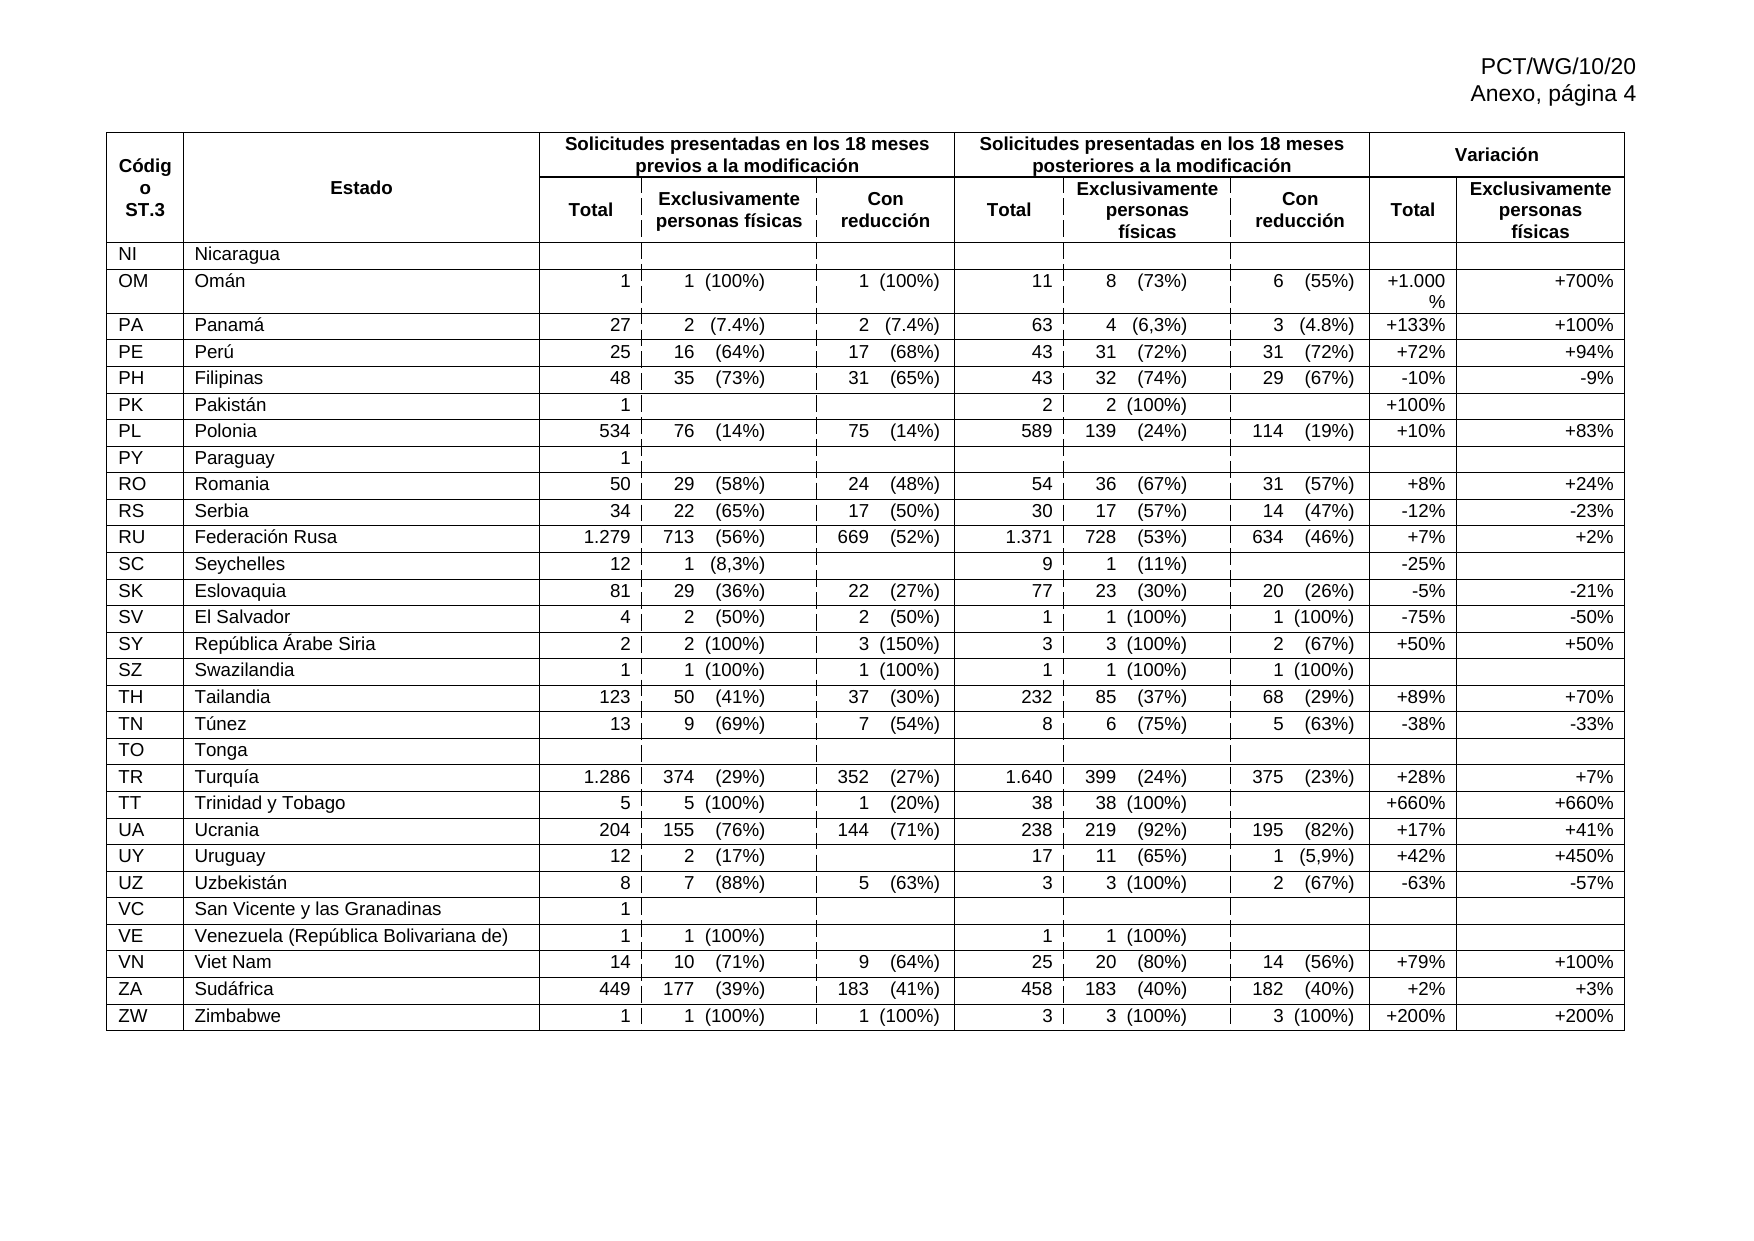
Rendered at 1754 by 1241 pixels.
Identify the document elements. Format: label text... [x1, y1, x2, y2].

table_cell San Vicente y las Granadinas [184, 898, 539, 924]
table_cell 68 (29%) [1231, 686, 1369, 711]
table_cell 54 [955, 473, 1063, 499]
table_cell 5 (63%) [1231, 712, 1369, 738]
table_cell Ucrania [184, 819, 539, 844]
table_cell [1064, 447, 1231, 472]
table_cell [540, 243, 642, 269]
table_header Solicitudes presentadas en los 18 meses posteriores a la modificación [955, 133, 1369, 176]
table_cell 3 [955, 872, 1063, 897]
table_cell 27 [540, 314, 642, 339]
table_cell +24% [1457, 473, 1624, 499]
table_cell -63% [1370, 872, 1456, 897]
table_cell SZ [107, 659, 183, 685]
table_cell -12% [1370, 500, 1456, 525]
table_cell -50% [1457, 606, 1624, 632]
table_cell -23% [1457, 500, 1624, 525]
table_cell 31 (72%) [1231, 340, 1369, 366]
table_cell El Salvador [184, 606, 539, 632]
table_cell OM [107, 270, 183, 313]
table_cell 1 (8,3%) [642, 553, 816, 578]
table_cell 1 (100%) [816, 270, 954, 313]
table_cell 3 (150%) [816, 633, 954, 658]
table_cell 3 (100%) [1064, 1005, 1231, 1030]
table_cell [816, 925, 954, 950]
table_cell +70% [1457, 686, 1624, 711]
table_cell 1 (100%) [642, 270, 816, 313]
table_cell 1 [540, 447, 642, 472]
table_cell 2 [955, 394, 1063, 419]
table_cell 29 (58%) [642, 473, 816, 499]
table_header Variación [1370, 133, 1624, 176]
table_cell 1 (100%) [1064, 659, 1231, 685]
table_cell Serbia [184, 500, 539, 525]
table_cell 30 [955, 500, 1063, 525]
table_cell 11 (65%) [1064, 845, 1231, 871]
table_cell 6 (75%) [1064, 712, 1231, 738]
table_cell [540, 739, 642, 764]
table_cell 1.640 [955, 765, 1063, 791]
table_cell 50 [540, 473, 642, 499]
table_cell [642, 447, 816, 472]
table_cell 458 [955, 978, 1063, 1003]
table_cell +83% [1457, 420, 1624, 446]
table_cell ZW [107, 1005, 183, 1030]
table_cell 1 (100%) [1064, 606, 1231, 632]
table_cell 1 (100%) [1231, 606, 1369, 632]
table_cell +79% [1370, 951, 1456, 977]
table_cell +200% [1370, 1005, 1456, 1030]
table_cell 3 (100%) [1231, 1005, 1369, 1030]
table_cell 183 (41%) [816, 978, 954, 1003]
table_cell 1 [955, 925, 1063, 950]
table_cell [1231, 739, 1369, 764]
table_cell 20 (26%) [1231, 580, 1369, 605]
table_cell NI [107, 243, 183, 269]
table_cell [1457, 243, 1624, 269]
table_cell 2 (100%) [1064, 394, 1231, 419]
table_cell 1 (100%) [1231, 659, 1369, 685]
table_cell Panamá [184, 314, 539, 339]
table_cell Uzbekistán [184, 872, 539, 897]
table_cell 728 (53%) [1064, 526, 1231, 552]
table_cell 1 (20%) [816, 792, 954, 817]
table_cell 114 (19%) [1231, 420, 1369, 446]
table_cell [816, 739, 954, 764]
table_cell [816, 553, 954, 578]
table_cell SV [107, 606, 183, 632]
table_cell Venezuela (República Bolivariana de) [184, 925, 539, 950]
table_cell Nicaragua [184, 243, 539, 269]
table_cell [955, 447, 1063, 472]
table_cell Uruguay [184, 845, 539, 871]
table_cell RS [107, 500, 183, 525]
table_cell +2% [1457, 526, 1624, 552]
table_cell 6 (55%) [1231, 270, 1369, 313]
table_cell 38 (100%) [1064, 792, 1231, 817]
table_cell UZ [107, 872, 183, 897]
table_cell Viet Nam [184, 951, 539, 977]
table_cell Total [540, 178, 642, 242]
table_cell PE [107, 340, 183, 366]
table_cell 1.371 [955, 526, 1063, 552]
table_cell [1064, 739, 1231, 764]
table_cell +8% [1370, 473, 1456, 499]
table_cell [1064, 898, 1231, 924]
table_cell 8 (73%) [1064, 270, 1231, 313]
table_cell +660% [1370, 792, 1456, 817]
table_cell [1457, 553, 1624, 578]
table_cell 2 (17%) [642, 845, 816, 871]
table_cell 195 (82%) [1231, 819, 1369, 844]
table_cell +42% [1370, 845, 1456, 871]
table_cell 31 (72%) [1064, 340, 1231, 366]
table_cell [1457, 898, 1624, 924]
table_cell [1457, 447, 1624, 472]
table_cell 48 [540, 367, 642, 392]
table_cell +50% [1457, 633, 1624, 658]
table_cell 1 [540, 659, 642, 685]
table_cell [1231, 792, 1369, 817]
table_cell SC [107, 553, 183, 578]
table_cell 9 [955, 553, 1063, 578]
table_cell 1 [955, 606, 1063, 632]
table_cell Romania [184, 473, 539, 499]
table_cell 155 (76%) [642, 819, 816, 844]
table_cell [816, 243, 954, 269]
table_cell 1.279 [540, 526, 642, 552]
table_cell Pakistán [184, 394, 539, 419]
table_cell 1 [540, 1005, 642, 1030]
table_cell [1231, 243, 1369, 269]
table_cell 374 (29%) [642, 765, 816, 791]
table_cell [1064, 243, 1231, 269]
table_cell 1 (100%) [642, 925, 816, 950]
table_cell 182 (40%) [1231, 978, 1369, 1003]
table_cell ZA [107, 978, 183, 1003]
table_cell PL [107, 420, 183, 446]
table_cell 12 [540, 553, 642, 578]
table_cell 14 (56%) [1231, 951, 1369, 977]
table_cell PA [107, 314, 183, 339]
table_cell 34 [540, 500, 642, 525]
table_cell [1231, 394, 1369, 419]
table_cell Polonia [184, 420, 539, 446]
table_cell Tonga [184, 739, 539, 764]
table_cell +89% [1370, 686, 1456, 711]
table_cell 3 (100%) [1064, 872, 1231, 897]
table_cell 9 (64%) [816, 951, 954, 977]
table_cell Con reducción [816, 178, 954, 242]
table_cell 5 [540, 792, 642, 817]
table_cell [642, 739, 816, 764]
table_cell 11 [955, 270, 1063, 313]
table_cell 17 (57%) [1064, 500, 1231, 525]
table_cell 75 (14%) [816, 420, 954, 446]
table_cell TR [107, 765, 183, 791]
table_cell 219 (92%) [1064, 819, 1231, 844]
table_cell Trinidad y Tobago [184, 792, 539, 817]
table_cell RU [107, 526, 183, 552]
table_cell +3% [1457, 978, 1624, 1003]
table_cell [1370, 243, 1456, 269]
table_cell [955, 739, 1063, 764]
table_cell 43 [955, 367, 1063, 392]
table_cell Sudáfrica [184, 978, 539, 1003]
table_cell -25% [1370, 553, 1456, 578]
table_cell 76 (14%) [642, 420, 816, 446]
table_cell Omán [184, 270, 539, 313]
table_cell 1.286 [540, 765, 642, 791]
table_cell [642, 394, 816, 419]
table_cell Exclusivamente personas físicas [642, 178, 816, 242]
table_cell 35 (73%) [642, 367, 816, 392]
table_cell 8 [540, 872, 642, 897]
table_cell 14 (47%) [1231, 500, 1369, 525]
table_cell [955, 898, 1063, 924]
table_cell 1 [540, 898, 642, 924]
table_cell Federación Rusa [184, 526, 539, 552]
table_cell 22 (65%) [642, 500, 816, 525]
table_cell TH [107, 686, 183, 711]
table_cell RO [107, 473, 183, 499]
table_cell VN [107, 951, 183, 977]
table_cell 38 [955, 792, 1063, 817]
table_cell Túnez [184, 712, 539, 738]
table_cell 534 [540, 420, 642, 446]
table_cell -10% [1370, 367, 1456, 392]
table_cell 1 [540, 270, 642, 313]
table_cell 2 (67%) [1231, 633, 1369, 658]
table_cell -21% [1457, 580, 1624, 605]
table_cell SK [107, 580, 183, 605]
table_cell [816, 394, 954, 419]
table_cell 204 [540, 819, 642, 844]
table_header Código ST.3 [107, 133, 183, 242]
table_cell UA [107, 819, 183, 844]
table_cell [1231, 925, 1369, 950]
table_cell Swazilandia [184, 659, 539, 685]
table_cell [1457, 659, 1624, 685]
table_cell 139 (24%) [1064, 420, 1231, 446]
table_cell 32 (74%) [1064, 367, 1231, 392]
table_header Estado [184, 133, 539, 242]
table_cell Paraguay [184, 447, 539, 472]
table_cell 31 (57%) [1231, 473, 1369, 499]
table_cell 29 (67%) [1231, 367, 1369, 392]
table_cell PK [107, 394, 183, 419]
table_cell 17 (50%) [816, 500, 954, 525]
table_cell -9% [1457, 367, 1624, 392]
table_cell Exclusivamente personas físicas [1064, 178, 1231, 242]
table_cell 123 [540, 686, 642, 711]
table_cell Perú [184, 340, 539, 366]
table_cell 14 [540, 951, 642, 977]
table_cell [642, 243, 816, 269]
table_cell 1 (11%) [1064, 553, 1231, 578]
table_cell 24 (48%) [816, 473, 954, 499]
table_cell [1457, 925, 1624, 950]
table_cell -33% [1457, 712, 1624, 738]
table_cell 77 [955, 580, 1063, 605]
table_cell [1457, 394, 1624, 419]
table_cell -57% [1457, 872, 1624, 897]
table_cell PY [107, 447, 183, 472]
table_cell TO [107, 739, 183, 764]
table_cell +7% [1457, 765, 1624, 791]
table_cell +2% [1370, 978, 1456, 1003]
table_cell Tailandia [184, 686, 539, 711]
table_cell [1370, 898, 1456, 924]
table_cell 589 [955, 420, 1063, 446]
table_cell TN [107, 712, 183, 738]
table_cell +450% [1457, 845, 1624, 871]
table_cell 85 (37%) [1064, 686, 1231, 711]
table_cell +28% [1370, 765, 1456, 791]
table_cell PH [107, 367, 183, 392]
table_cell 375 (23%) [1231, 765, 1369, 791]
table_cell 3 [955, 633, 1063, 658]
table_cell 31 (65%) [816, 367, 954, 392]
table_cell 37 (30%) [816, 686, 954, 711]
table_cell 232 [955, 686, 1063, 711]
table_cell [1370, 739, 1456, 764]
table_cell 25 [955, 951, 1063, 977]
table_cell 20 (80%) [1064, 951, 1231, 977]
table_cell 25 [540, 340, 642, 366]
table_cell 12 [540, 845, 642, 871]
table_cell 669 (52%) [816, 526, 954, 552]
table_cell +50% [1370, 633, 1456, 658]
table_cell 8 [955, 712, 1063, 738]
table_cell 13 [540, 712, 642, 738]
table_cell 2 (7.4%) [816, 314, 954, 339]
table_cell 63 [955, 314, 1063, 339]
table_header Solicitudes presentadas en los 18 meses previos a la modificación [540, 133, 954, 176]
table_cell 29 (36%) [642, 580, 816, 605]
table_cell +100% [1370, 394, 1456, 419]
table_cell Con reducción [1231, 178, 1369, 242]
table_cell 399 (24%) [1064, 765, 1231, 791]
table_cell República Árabe Siria [184, 633, 539, 658]
table_cell 1 [955, 659, 1063, 685]
table_cell 3 [955, 1005, 1063, 1030]
table_cell +660% [1457, 792, 1624, 817]
table_cell 5 (100%) [642, 792, 816, 817]
table_cell VE [107, 925, 183, 950]
table_cell SY [107, 633, 183, 658]
table_cell 23 (30%) [1064, 580, 1231, 605]
table_cell -75% [1370, 606, 1456, 632]
table_cell 81 [540, 580, 642, 605]
table_cell 713 (56%) [642, 526, 816, 552]
table_cell 16 (64%) [642, 340, 816, 366]
table_cell 2 [540, 633, 642, 658]
table_cell [816, 845, 954, 871]
table_cell 1 (100%) [642, 659, 816, 685]
table_cell 2 (50%) [816, 606, 954, 632]
table_cell 22 (27%) [816, 580, 954, 605]
table_cell 634 (46%) [1231, 526, 1369, 552]
table_cell 7 (54%) [816, 712, 954, 738]
table_cell Seychelles [184, 553, 539, 578]
table_cell Total [955, 178, 1063, 242]
table_cell -38% [1370, 712, 1456, 738]
table_cell [816, 447, 954, 472]
table_cell 449 [540, 978, 642, 1003]
table_cell 17 [955, 845, 1063, 871]
table_cell 1 [540, 925, 642, 950]
table_cell +72% [1370, 340, 1456, 366]
table_cell Total [1370, 178, 1456, 242]
table_cell 5 (63%) [816, 872, 954, 897]
table_cell UY [107, 845, 183, 871]
table_cell 144 (71%) [816, 819, 954, 844]
table_cell 50 (41%) [642, 686, 816, 711]
table_cell Zimbabwe [184, 1005, 539, 1030]
table_cell Filipinas [184, 367, 539, 392]
table_cell VC [107, 898, 183, 924]
table_cell 4 [540, 606, 642, 632]
table_cell [1370, 659, 1456, 685]
table_cell +133% [1370, 314, 1456, 339]
table_cell 36 (67%) [1064, 473, 1231, 499]
table_cell 9 (69%) [642, 712, 816, 738]
table_cell 1 (5,9%) [1231, 845, 1369, 871]
table_cell TT [107, 792, 183, 817]
table_cell [1231, 898, 1369, 924]
table_cell [1231, 447, 1369, 472]
table_cell 183 (40%) [1064, 978, 1231, 1003]
table_cell 17 (68%) [816, 340, 954, 366]
table_cell +17% [1370, 819, 1456, 844]
table_cell Exclusivamente personas físicas [1457, 178, 1624, 242]
table_cell +200% [1457, 1005, 1624, 1030]
table_cell 43 [955, 340, 1063, 366]
table_cell +1.000% [1370, 270, 1456, 313]
table_cell [955, 243, 1063, 269]
table_cell 10 (71%) [642, 951, 816, 977]
table_cell +41% [1457, 819, 1624, 844]
table_cell 1 (100%) [816, 1005, 954, 1030]
table_cell 1 (100%) [1064, 925, 1231, 950]
table_cell +700% [1457, 270, 1624, 313]
table_cell 3 (100%) [1064, 633, 1231, 658]
table_cell [642, 898, 816, 924]
table_cell +10% [1370, 420, 1456, 446]
table_cell 2 (100%) [642, 633, 816, 658]
table_cell 1 (100%) [816, 659, 954, 685]
table_cell 2 (7.4%) [642, 314, 816, 339]
table_cell -5% [1370, 580, 1456, 605]
table_cell [1370, 925, 1456, 950]
table_cell 7 (88%) [642, 872, 816, 897]
table_cell Eslovaquia [184, 580, 539, 605]
table_cell +94% [1457, 340, 1624, 366]
table_cell 4 (6,3%) [1064, 314, 1231, 339]
table_cell 238 [955, 819, 1063, 844]
table_cell [1231, 553, 1369, 578]
table_cell 352 (27%) [816, 765, 954, 791]
table_cell 2 (67%) [1231, 872, 1369, 897]
table_cell 1 (100%) [642, 1005, 816, 1030]
table_cell [1370, 447, 1456, 472]
table_cell [816, 898, 954, 924]
table_cell +100% [1457, 951, 1624, 977]
table_cell 177 (39%) [642, 978, 816, 1003]
table_cell 1 [540, 394, 642, 419]
table_cell [1457, 739, 1624, 764]
table_cell +100% [1457, 314, 1624, 339]
table_cell 2 (50%) [642, 606, 816, 632]
table_cell +7% [1370, 526, 1456, 552]
table_cell Turquía [184, 765, 539, 791]
table_cell 3 (4.8%) [1231, 314, 1369, 339]
